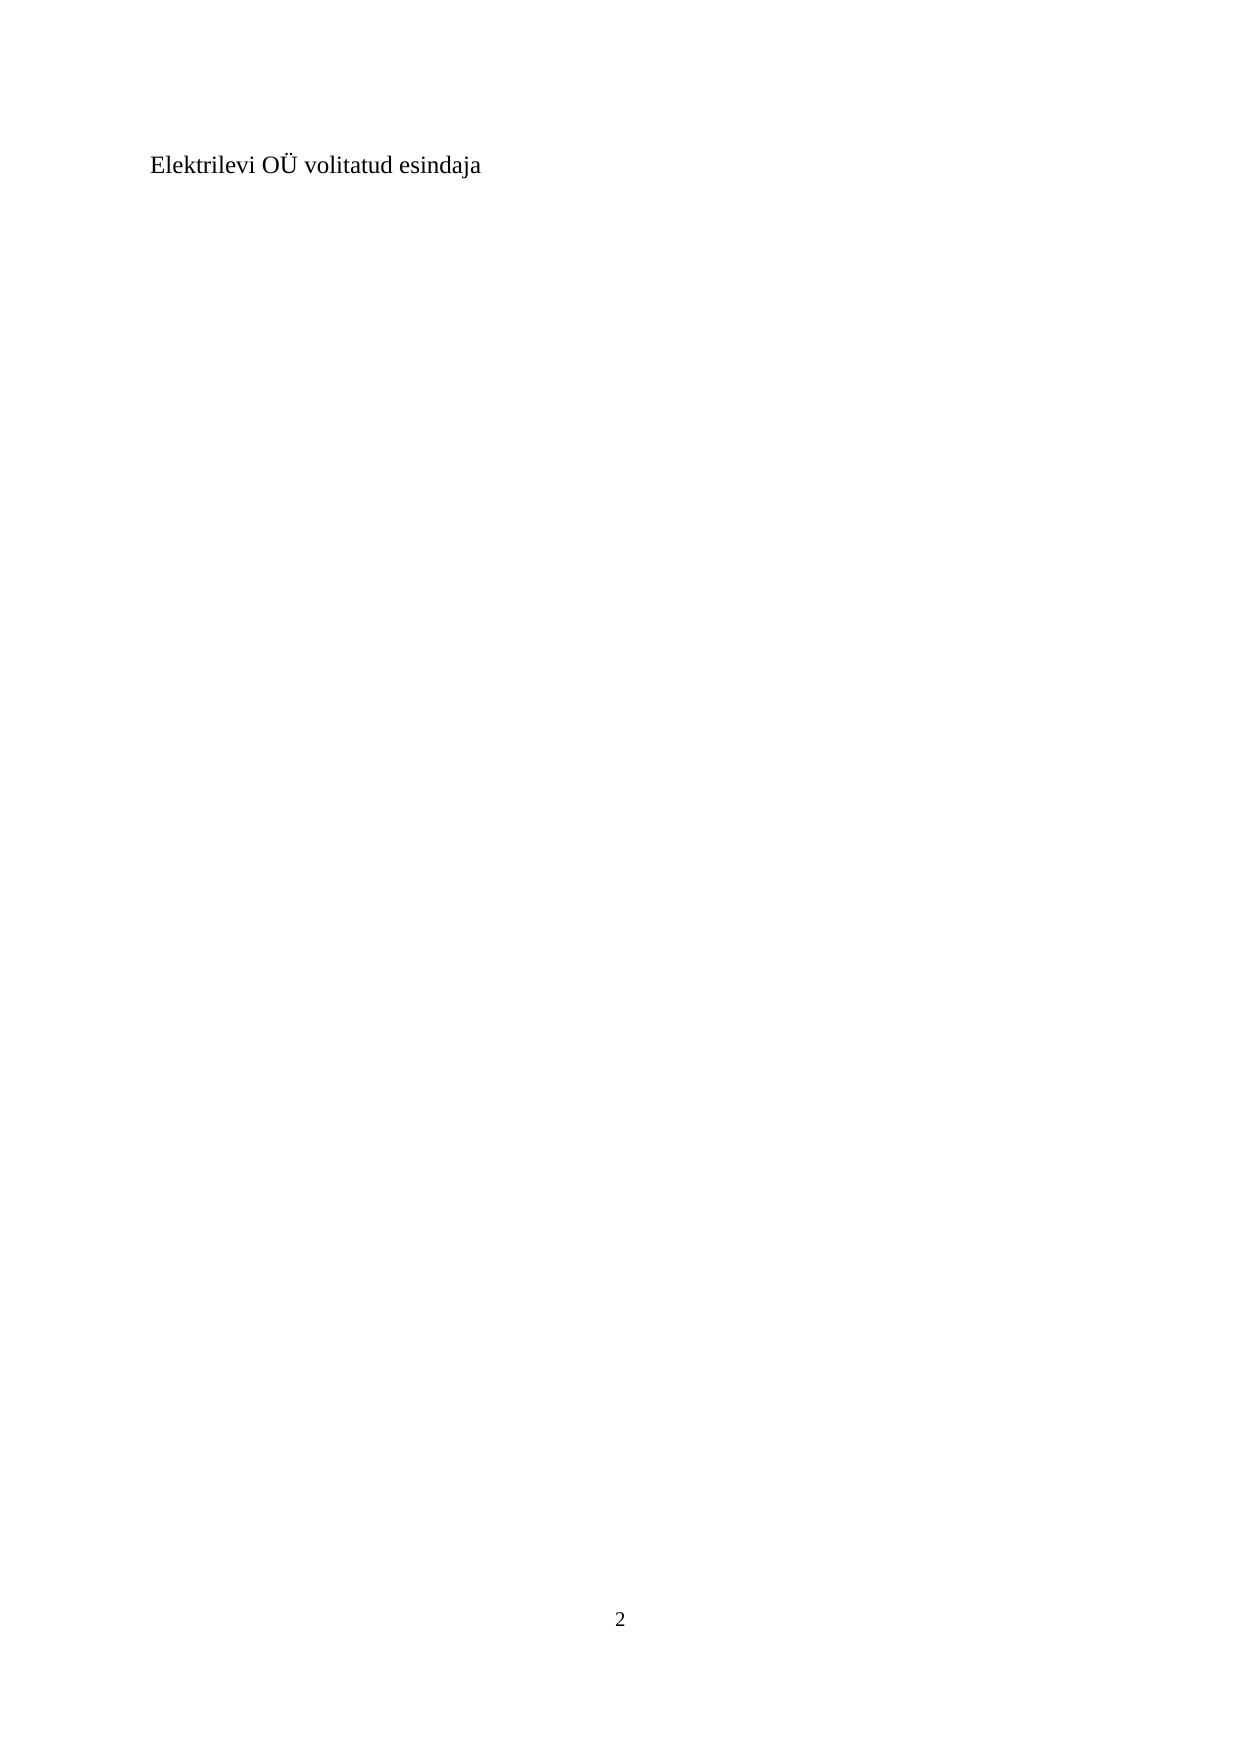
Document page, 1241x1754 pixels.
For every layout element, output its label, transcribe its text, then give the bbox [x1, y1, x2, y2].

text Elektrilevi OÜ volitatud esindaja [150, 150, 1090, 179]
